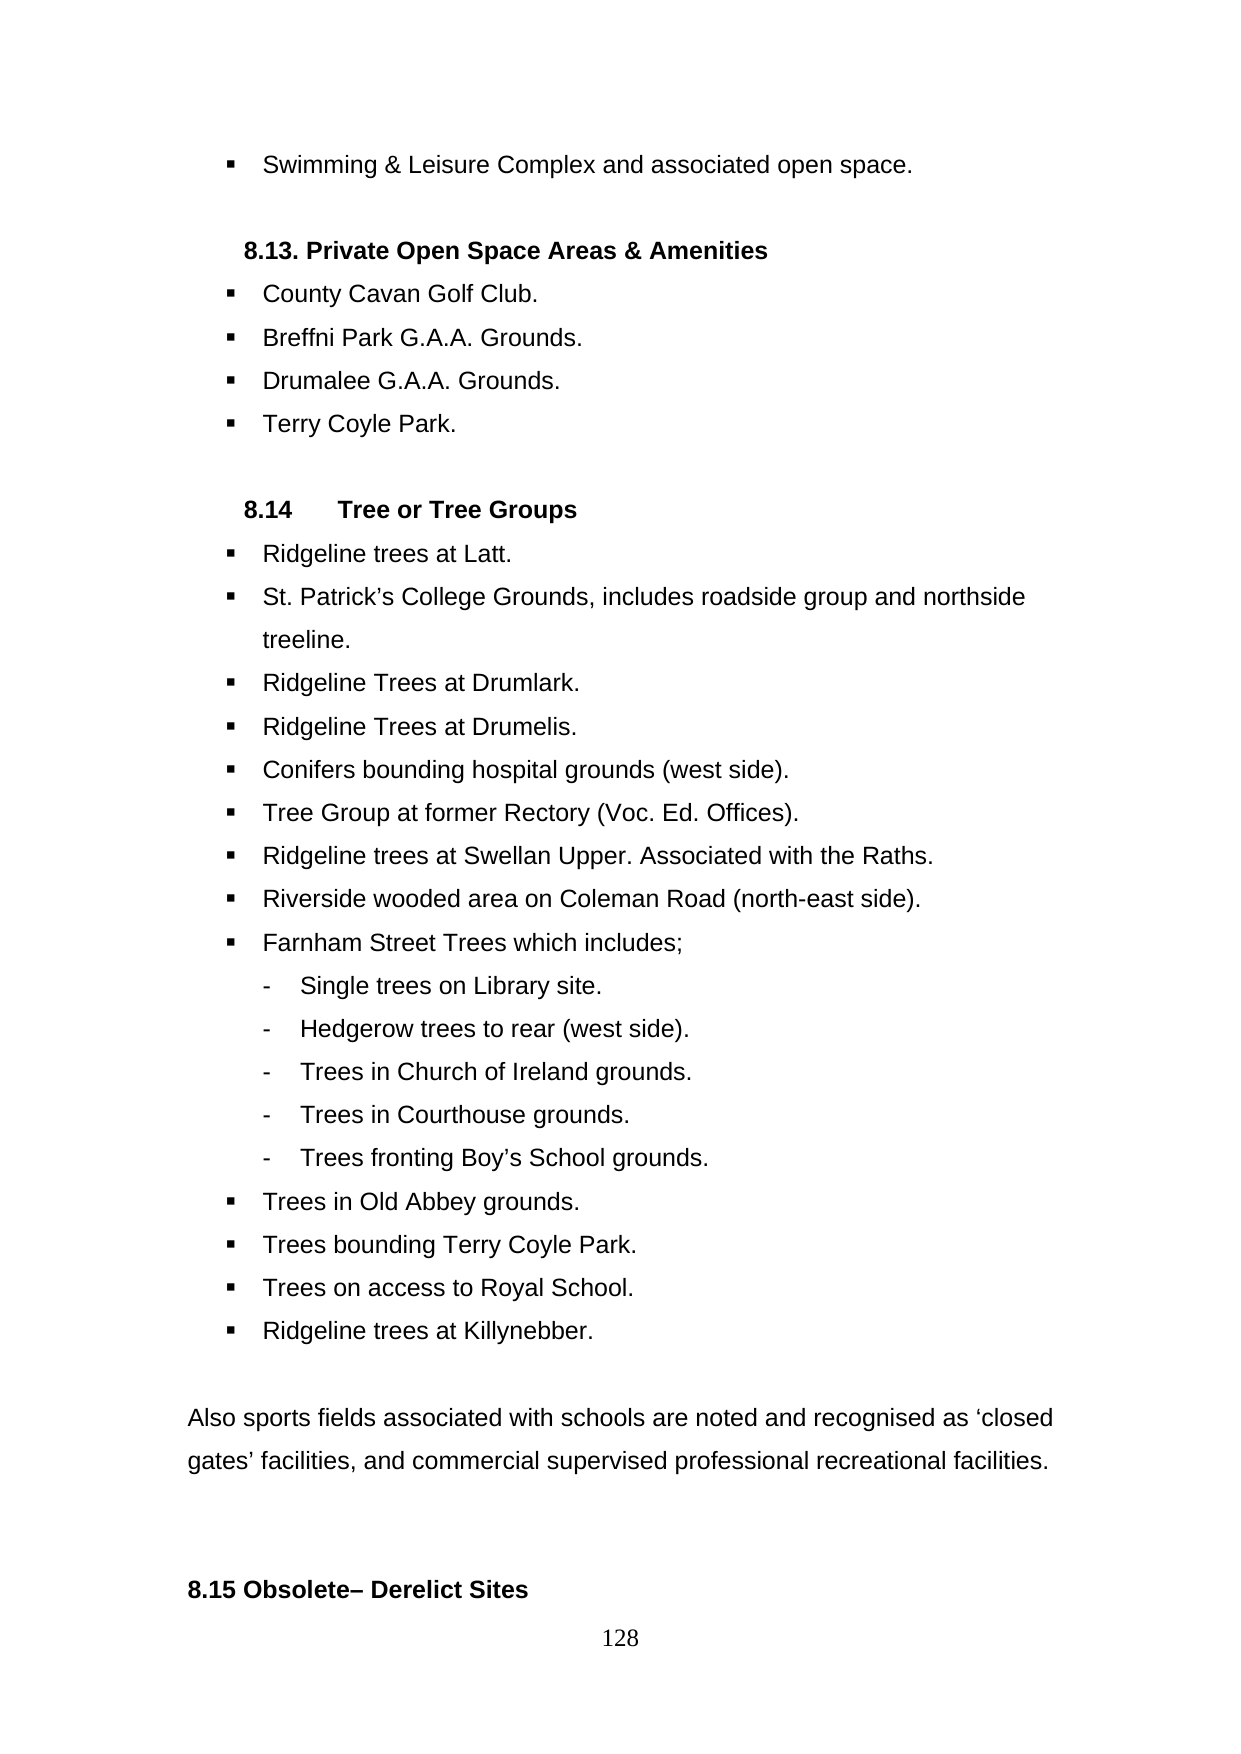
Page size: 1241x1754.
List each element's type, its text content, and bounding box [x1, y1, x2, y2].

list Trees in Church of Ireland grounds. [262, 1057, 1091, 1086]
list Single trees on Library site. [262, 971, 1091, 999]
list Tree Group at former Rectory (Voc. Ed. Offices). [225, 798, 1091, 827]
list Ridgeline Trees at Drumlark. [225, 668, 1091, 697]
list Drumalee G.A.A. Grounds. [225, 366, 1091, 395]
list Ridgeline trees at Latt. [225, 539, 1091, 567]
list Trees in Old Abbey grounds. [225, 1186, 1091, 1215]
list Conifers bounding hospital grounds (west side). [225, 755, 1091, 783]
list Trees bounding Terry Coyle Park. [225, 1230, 1091, 1258]
list Farnham Street Trees which includes; [225, 928, 1091, 956]
text 8.14 Tree or Tree Groups [243, 496, 1091, 524]
list Trees fronting Boy’s School grounds. [262, 1143, 1091, 1172]
list Ridgeline trees at Swellan Upper. Associated with the Raths. [225, 841, 1091, 870]
list County Cavan Golf Club. [225, 279, 1091, 308]
list Riverside wooded area on Coleman Road (north-east side). [225, 884, 1091, 913]
list Ridgeline trees at Killynebber. [225, 1316, 1091, 1345]
text 8.15 Obsolete– Derelict Sites [187, 1575, 1091, 1604]
list Trees in Courthouse grounds. [262, 1100, 1091, 1129]
list St. Patrick’s College Grounds, includes roadside group and northside treeline. [225, 582, 1091, 654]
list Breffni Park G.A.A. Grounds. [225, 323, 1091, 352]
list Ridgeline Trees at Drumelis. [225, 711, 1091, 740]
list Swimming & Leisure Complex and associated open space. [187, 150, 1053, 179]
list Hedgerow trees to rear (west side). [262, 1014, 1091, 1043]
text 8.13. Private Open Space Areas & Amenities [243, 236, 1091, 265]
list Trees on access to Royal School. [225, 1273, 1091, 1302]
text Also sports fields associated with schools are noted and recognised as ‘closed gates’ facilities, and commercial supervised professional recreational facilities. [187, 1402, 1091, 1474]
list Terry Coyle Park. [225, 409, 1091, 438]
